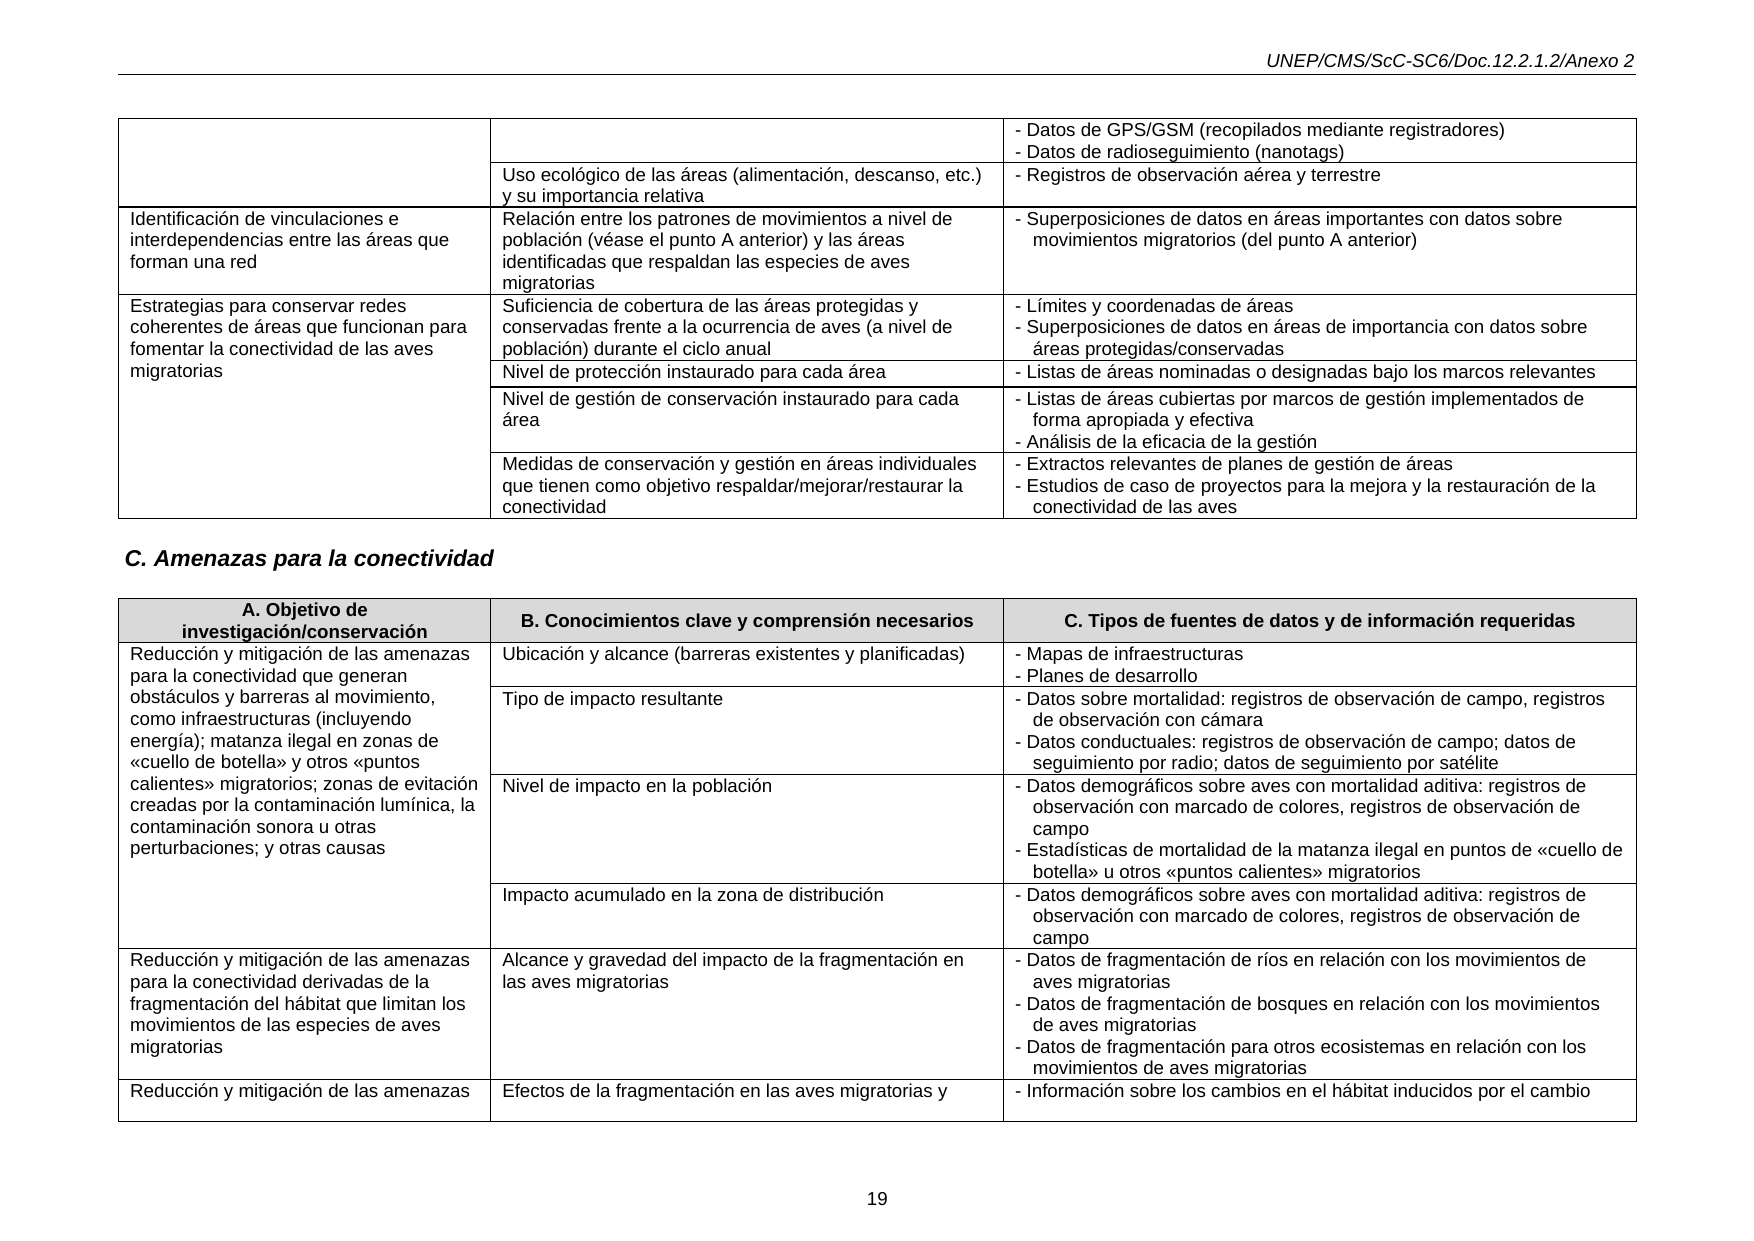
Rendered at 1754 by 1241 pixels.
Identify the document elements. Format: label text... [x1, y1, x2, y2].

table_cell - Datos demográficos sobre aves con mortalidad aditiva: registros de observación con marcado de colores, registros de observación de campo [1004, 884, 1636, 948]
table_cell Identificación de vinculaciones e interdependencias entre las áreas que forman una red [119, 208, 490, 294]
table_cell Ubicación y alcance (barreras existentes y planificadas) [491, 643, 1003, 686]
table_cell - Datos demográficos sobre aves con mortalidad aditiva: registros de observación con marcado de colores, registros de observación de campo - Estadísticas de mortalidad de la matanza ilegal en puntos de «cuello de botella» u otros «puntos calientes» migratorios [1004, 775, 1636, 882]
table_cell - Límites y coordenadas de áreas - Superposiciones de datos en áreas de importancia con datos sobre áreas protegidas/conservadas [1004, 295, 1636, 359]
table_cell - Mapas de infraestructuras - Planes de desarrollo [1004, 643, 1636, 686]
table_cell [119, 1080, 490, 1121]
table_cell - Listas de áreas nominadas o designadas bajo los marcos relevantes [1004, 361, 1636, 386]
table_cell Relación entre los patrones de movimientos a nivel de población (véase el punto A anterior) y las áreas identificadas que respaldan las especies de aves migratorias [491, 208, 1003, 294]
table_cell - Datos de fragmentación de ríos en relación con los movimientos de aves migratorias - Datos de fragmentación de bosques en relación con los movimientos de aves migratorias - Datos de fragmentación para otros ecosistemas en relación con los movimientos de aves migratorias [1004, 949, 1636, 1078]
table_cell Uso ecológico de las áreas (alimentación, descanso, etc.) y su importancia relativa [491, 163, 1003, 206]
table_cell Nivel de impacto en la población [491, 775, 1003, 882]
table_cell Estrategias para conservar redes coherentes de áreas que funcionan para fomentar la conectividad de las aves migratorias [119, 295, 490, 518]
text C. Amenazas para la conectividad [118, 545, 1636, 572]
table_cell - Extractos relevantes de planes de gestión de áreas - Estudios de caso de proyectos para la mejora y la restauración de la conectividad de las aves [1004, 453, 1636, 518]
table_cell - Datos sobre mortalidad: registros de observación de campo, registros de observación con cámara - Datos conductuales: registros de observación de campo; datos de seguimiento por radio; datos de seguimiento por satélite [1004, 687, 1636, 773]
table_cell Reducción y mitigación de las amenazas para la conectividad derivadas de la fragmentación del hábitat que limitan los movimientos de las especies de aves migratorias [119, 949, 490, 1078]
table_cell Suficiencia de cobertura de las áreas protegidas y conservadas frente a la ocurrencia de aves (a nivel de población) durante el ciclo anual [491, 295, 1003, 359]
table_cell Alcance y gravedad del impacto de la fragmentación en las aves migratorias [491, 949, 1003, 1078]
table_cell Nivel de protección instaurado para cada área [491, 361, 1003, 386]
table_cell - Registros de observación aérea y terrestre [1004, 163, 1636, 206]
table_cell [1004, 119, 1636, 162]
table_cell Nivel de gestión de conservación instaurado para cada área [491, 388, 1003, 452]
table_cell Medidas de conservación y gestión en áreas individuales que tienen como objetivo respaldar/mejorar/restaurar la conectividad [491, 453, 1003, 518]
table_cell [491, 119, 1003, 162]
table_header A. Objetivo de investigación/conservación [119, 599, 490, 642]
table_cell - Superposiciones de datos en áreas importantes con datos sobre movimientos migratorios (del punto A anterior) [1004, 208, 1636, 294]
table_cell Impacto acumulado en la zona de distribución [491, 884, 1003, 948]
table_header C. Tipos de fuentes de datos y de información requeridas [1004, 599, 1636, 642]
table_cell Tipo de impacto resultante [491, 687, 1003, 773]
table_cell Reducción y mitigación de las amenazas para la conectividad que generan obstáculos y barreras al movimiento, como infraestructuras (incluyendo energía); matanza ilegal en zonas de «cuello de botella» y otros «puntos calientes» migratorios; zonas de evitación creadas por la contaminación lumínica, la contaminación sonora u otras perturbaciones; y otras causas [119, 643, 490, 948]
table_cell - Listas de áreas cubiertas por marcos de gestión implementados de forma apropiada y efectiva - Análisis de la eficacia de la gestión [1004, 388, 1636, 452]
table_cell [1004, 1080, 1636, 1121]
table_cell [491, 1080, 1003, 1121]
table_header B. Conocimientos clave y comprensión necesarios [491, 599, 1003, 642]
